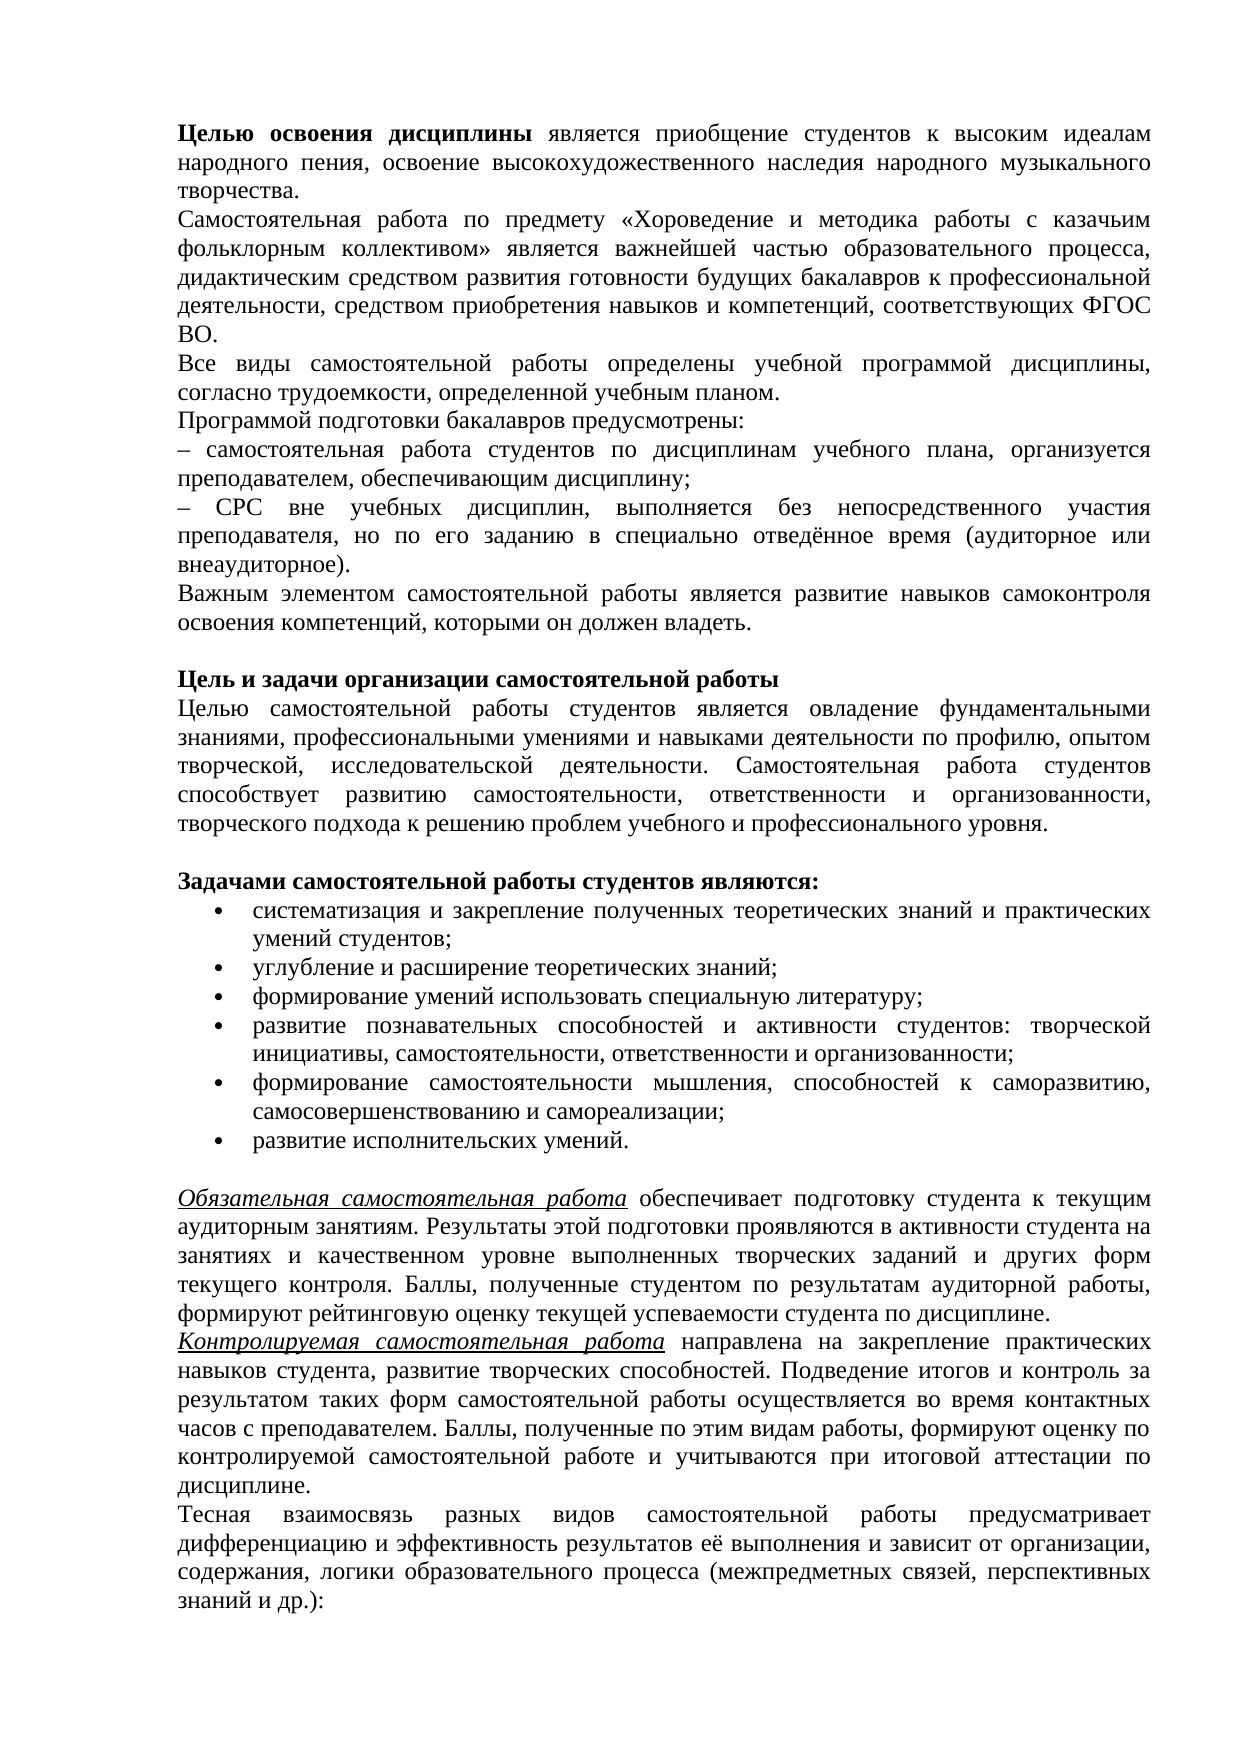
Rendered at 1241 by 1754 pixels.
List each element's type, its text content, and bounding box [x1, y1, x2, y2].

text Целью освоения дисциплины является приобщение студентов к высоким идеалам народного пения, освоение высокохудожественного наследия народного музыкального творчества. [177, 118, 1152, 204]
text Тесная взаимосвязь разных видов самостоятельной работы предусматривает дифференциацию и эффективность результатов её выполнения и зависит от организации, содержания, логики образовательного процесса (межпредметных связей, перспективных знаний и др.): [177, 1499, 1152, 1614]
text Важным элементом самостоятельной работы является развитие навыков самоконтроля освоения компетенций, которыми он должен владеть. [177, 578, 1152, 636]
text Задачами самостоятельной работы студентов являются: [177, 866, 1152, 895]
list формирование умений использовать специальную литературу; [215, 981, 1152, 1010]
text Целью самостоятельной работы студентов является овладение фундаментальными знаниями, профессиональными умениями и навыками деятельности по профилю, опытом творческой, исследовательской деятельности. Самостоятельная работа студентов способствует развитию самостоятельности, ответственности и организованности, творческого подхода к решению проблем учебного и профессионального уровня. [177, 693, 1152, 837]
list развитие исполнительских умений. [215, 1125, 1152, 1153]
text Самостоятельная работа по предмету «Хороведение и методика работы с казачьим фольклорным коллективом» является важнейшей частью образовательного процесса, дидактическим средством развития готовности будущих бакалавров к профессиональной деятельности, средством приобретения навыков и компетенций, соответствующих ФГОС ВО. [177, 204, 1152, 348]
text Контролируемая самостоятельная работа направлена на закрепление практических навыков студента, развитие творческих способностей. Подведение итогов и контроль за результатом таких форм самостоятельной работы осуществляется во время контактных часов с преподавателем. Баллы, полученные по этим видам работы, формируют оценку по контролируемой самостоятельной работе и учитываются при итоговой аттестации по дисциплине. [177, 1326, 1152, 1499]
text – самостоятельная работа студентов по дисциплинам учебного плана, организуется преподавателем, обеспечивающим дисциплину; [177, 434, 1152, 492]
list углубление и расширение теоретических знаний; [215, 952, 1152, 981]
text Обязательная самостоятельная работа обеспечивает подготовку студента к текущим аудиторным занятиям. Результаты этой подготовки проявляются в активности студента на занятиях и качественном уровне выполненных творческих заданий и других форм текущего контроля. Баллы, полученные студентом по результатам аудиторной работы, формируют рейтинговую оценку текущей успеваемости студента по дисциплине. [177, 1183, 1152, 1326]
list формирование самостоятельности мышления, способностей к саморазвитию, самосовершенствованию и самореализации; [215, 1067, 1152, 1125]
text Цель и задачи организации самостоятельной работы [177, 664, 1152, 693]
text Программой подготовки бакалавров предусмотрены: [177, 406, 1152, 434]
text – СРС вне учебных дисциплин, выполняется без непосредственного участия преподавателя, но по его заданию в специально отведённое время (аудиторное или внеаудиторное). [177, 492, 1152, 578]
text Все виды самостоятельной работы определены учебной программой дисциплины, согласно трудоемкости, определенной учебным планом. [177, 348, 1152, 406]
list развитие познавательных способностей и активности студентов: творческой инициативы, самостоятельности, ответственности и организованности; [215, 1010, 1152, 1067]
list систематизация и закрепление полученных теоретических знаний и практических умений студентов; [215, 895, 1152, 952]
